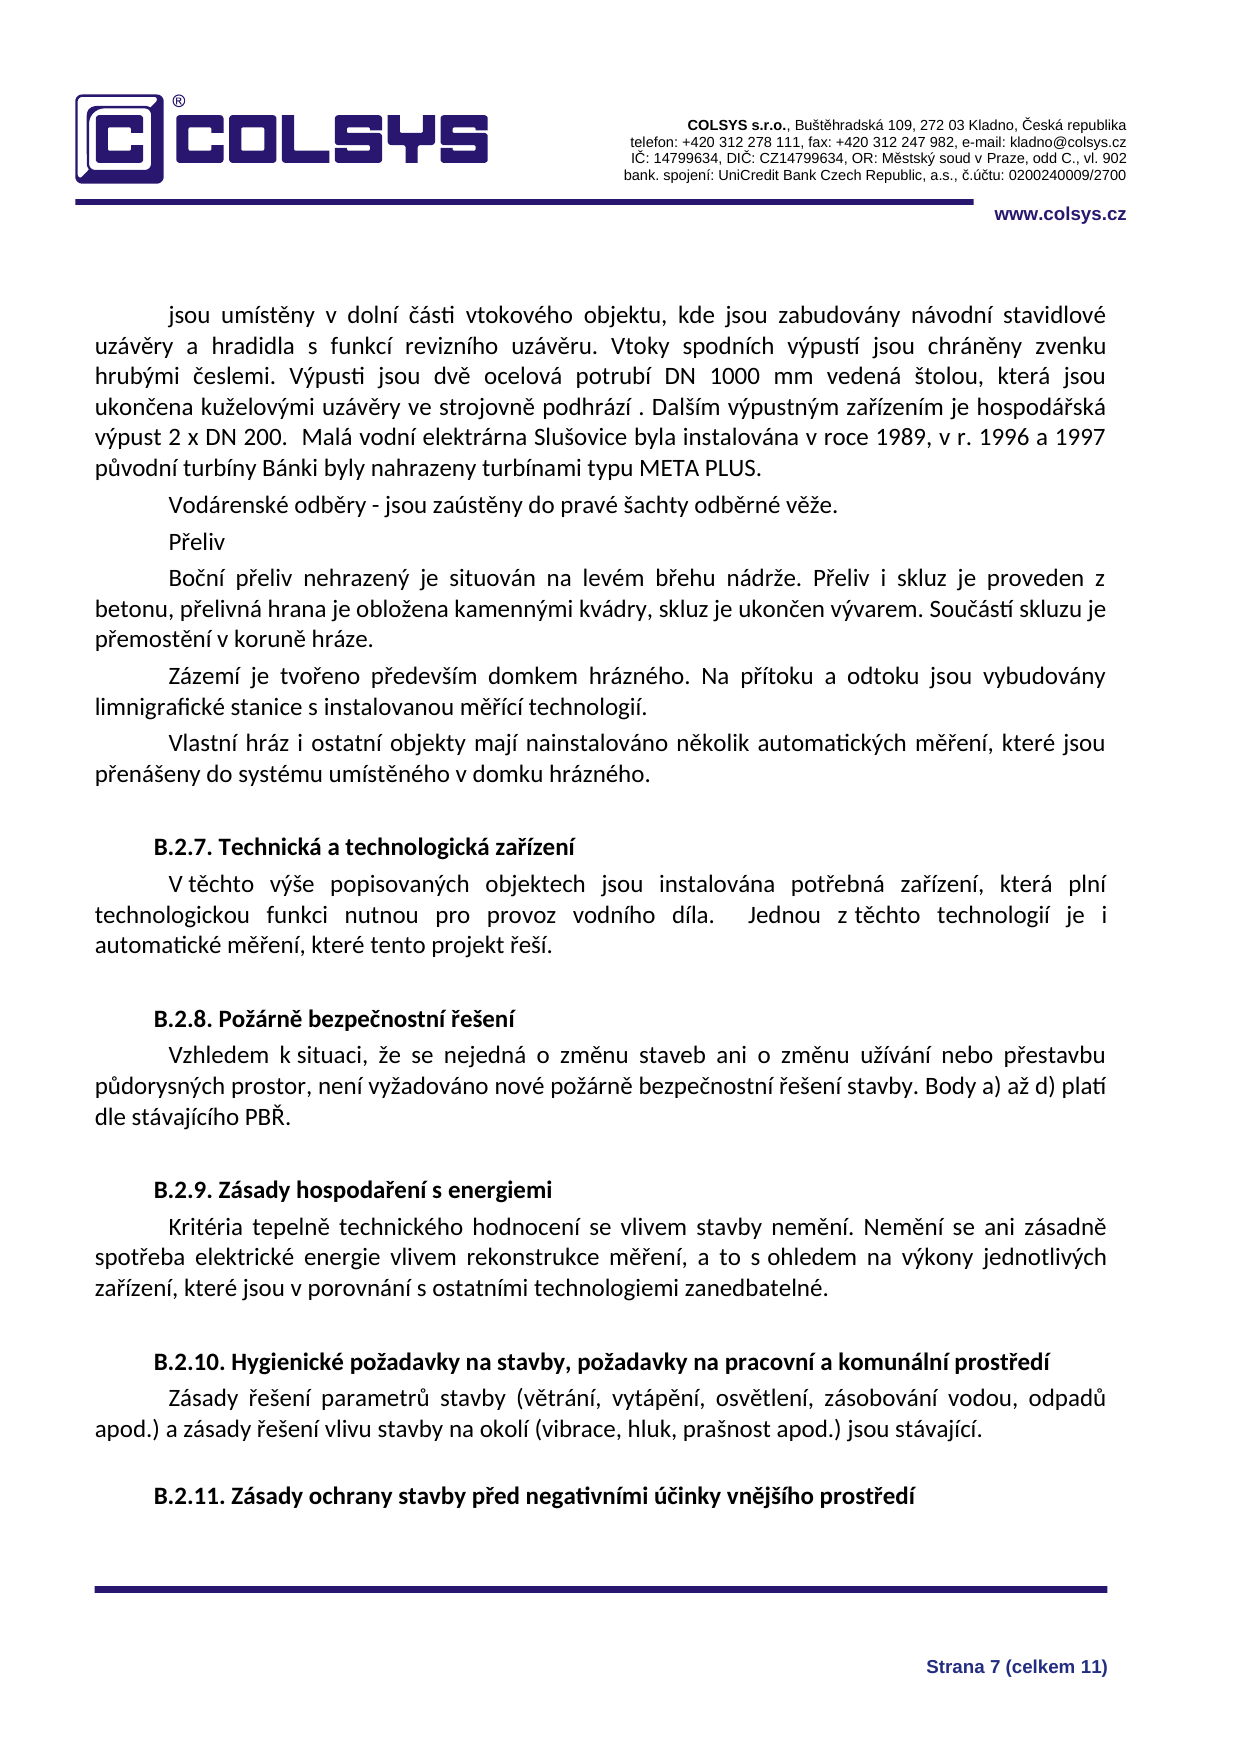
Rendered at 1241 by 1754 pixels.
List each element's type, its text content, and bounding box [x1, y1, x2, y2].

text Zásady řešení parametrů stavby (větrání, vytápění, osvětlení, zásobování vodou, odpadů apod.) a zásady řešení vlivu stavby na okolí (vibrace, hluk, prašnost apod.) jsou stávající. [94, 1382, 1107, 1443]
text B.2.10. Hygienické požadavky na stavby, požadavky na pracovní a komunální prostředí [153, 1346, 1107, 1376]
text Zázemí je tvořeno především domkem hrázného. Na přítoku a odtoku jsou vybudovány limnigrafické stanice s instalovanou měřící technologií. [94, 660, 1107, 721]
text Přeliv [94, 526, 1107, 556]
text Vlastní hráz i ostatní objekty mají nainstalováno několik automatických měření, které jsou přenášeny do systému umístěného v domku hrázného. [94, 727, 1107, 788]
text B.2.8. Požárně bezpečnostní řešení [153, 1003, 1107, 1033]
text Kritéria tepelně technického hodnocení se vlivem stavby nemění. Nemění se ani zásadně spotřeba elektrické energie vlivem rekonstrukce měření, a to s ohledem na výkony jednotlivých zařízení, které jsou v porovnání s ostatními technologiemi zanedbatelné. [94, 1211, 1107, 1303]
text Boční přeliv nehrazený je situován na levém břehu nádrže. Přeliv i skluz je proveden z betonu, přelivná hrana je obložena kamennými kvádry, skluz je ukončen vývarem. Součástí skluzu je přemostění v koruně hráze. [94, 562, 1107, 654]
text jsou umístěny v dolní části vtokového objektu, kde jsou zabudovány návodní stavidlové uzávěry a hradidla s funkcí revizního uzávěru. Vtoky spodních výpustí jsou chráněny zvenku hrubými česlemi. Výpusti jsou dvě ocelová potrubí DN 1000 mm vedená štolou, která jsou ukončena kuželovými uzávěry ve strojovně podhrází . Dalším výpustným zařízením je hospodářská výpust 2 x DN 200. Malá vodní elektrárna Slušovice byla instalována v roce 1989, v r. 1996 a 1997 původní turbíny Bánki byly nahrazeny turbínami typu META PLUS. [94, 299, 1107, 483]
text B.2.7. Technická a technologická zařízení [153, 832, 1107, 862]
text Vzhledem k situaci, že se nejedná o změnu staveb ani o změnu užívání nebo přestavbu půdorysných prostor, není vyžadováno nové požárně bezpečnostní řešení stavby. Body a) až d) platí dle stávajícího PBŘ. [94, 1040, 1107, 1131]
text Vodárenské odběry - jsou zaústěny do pravé šachty odběrné věže. [94, 489, 1107, 519]
text V těchto výše popisovaných objektech jsou instalována potřebná zařízení, která plní technologickou funkci nutnou pro provoz vodního díla. Jednou z těchto technologií je i automatické měření, které tento projekt řeší. [94, 868, 1107, 960]
text B.2.9. Zásady hospodaření s energiemi [153, 1174, 1107, 1205]
text B.2.11. Zásady ochrany stavby před negativními účinky vnějšího prostředí [153, 1480, 1107, 1511]
